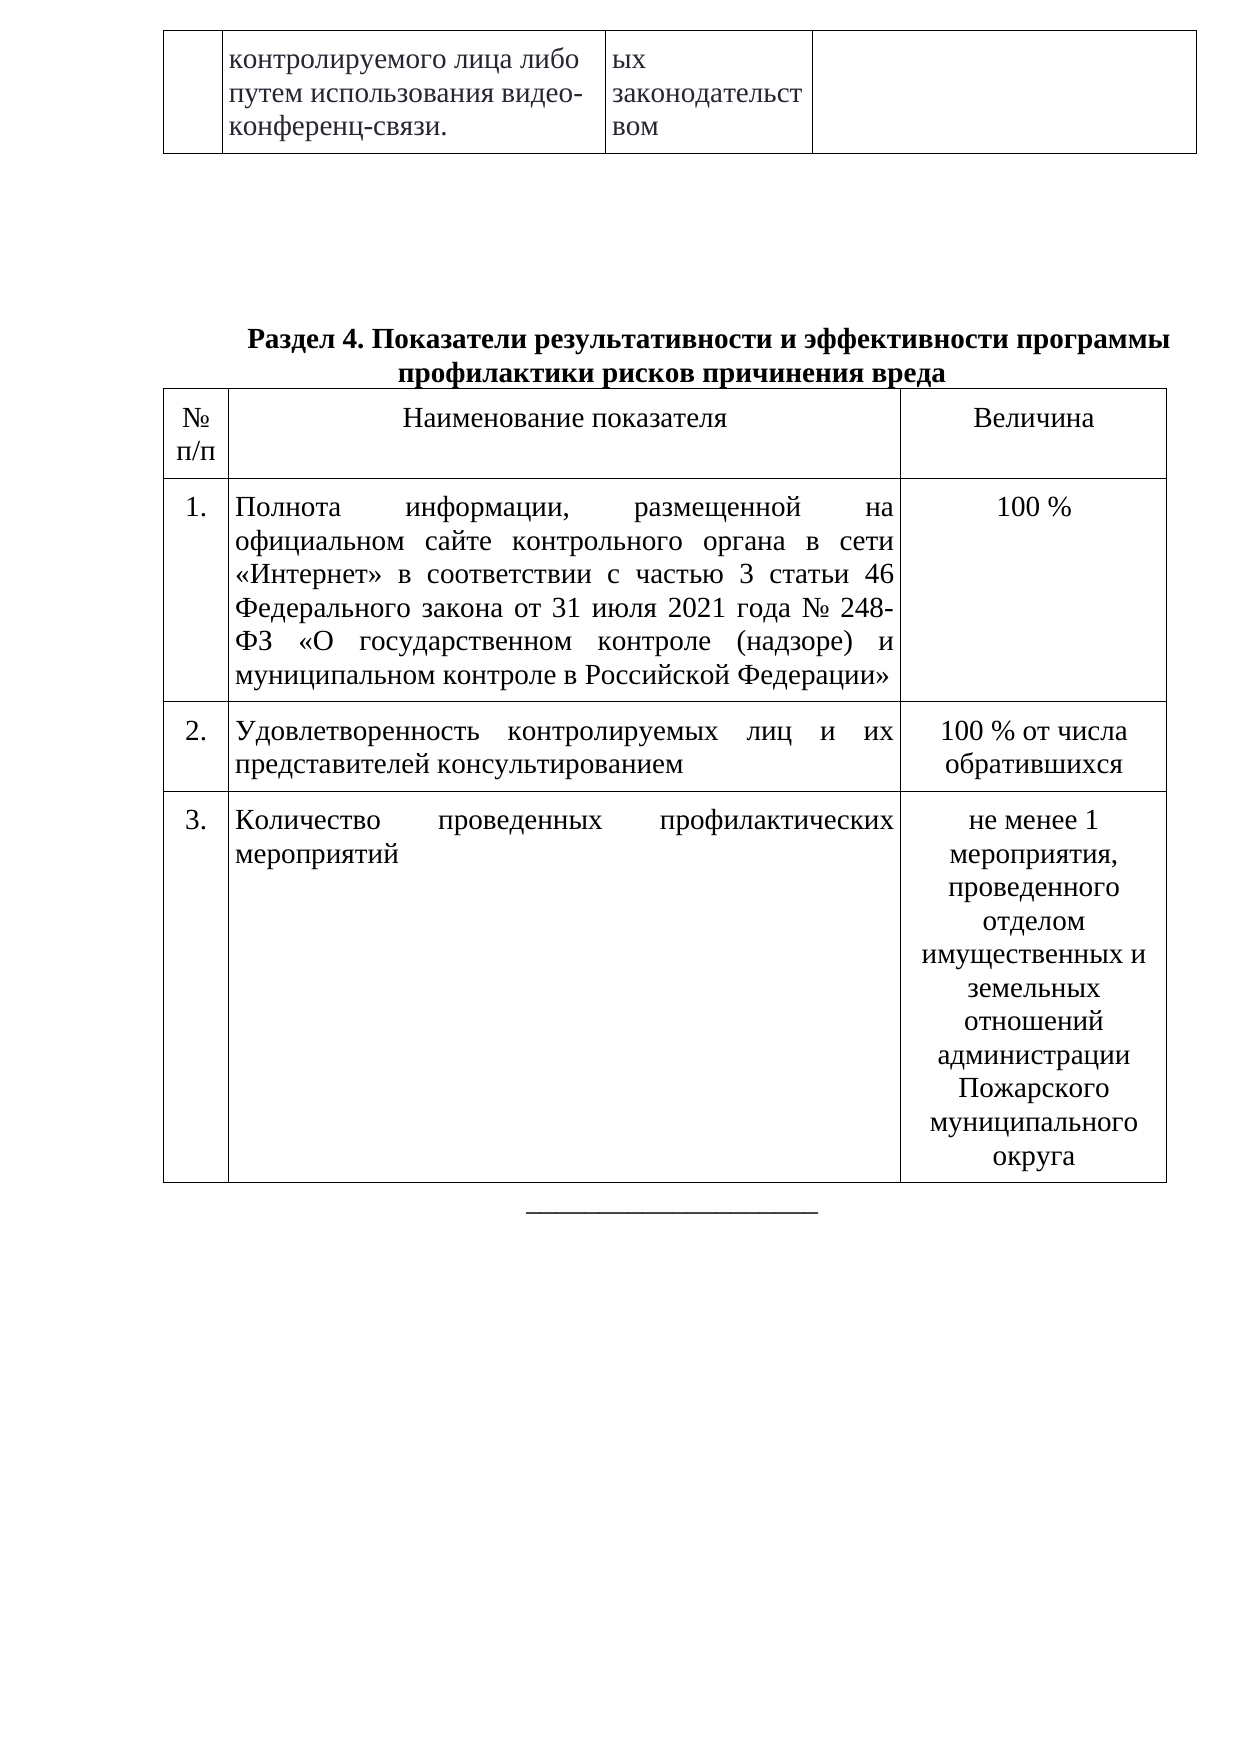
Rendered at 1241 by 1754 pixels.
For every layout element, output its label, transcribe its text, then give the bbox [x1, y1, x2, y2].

text Раздел 4. Показатели результативности и эффективности программы профилактики рисков причинения вреда [162, 321, 1181, 388]
table_header Величина [901, 389, 1166, 478]
table_cell 100 % [901, 479, 1166, 701]
table_cell 2. [164, 702, 228, 791]
table_header № п/п [164, 389, 228, 478]
table_cell Количество проведенных профилактических мероприятий [229, 792, 900, 1182]
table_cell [606, 31, 812, 152]
table_cell 1. [164, 479, 228, 701]
table_cell Полнота информации, размещенной на официальном сайте контрольного органа в сети «Интернет» в соответствии с частью 3 статьи 46 Федерального закона от 31 июля 2021 года № 248-ФЗ «О государственном контроле (надзоре) и муниципальном контроле в Российской Федерации» [229, 479, 900, 701]
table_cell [223, 31, 605, 152]
table_cell 3. [164, 792, 228, 1182]
table_cell 5. [164, 31, 222, 152]
table_cell 100 % от числа обратившихся [901, 702, 1166, 791]
table_header Наименование показателя [229, 389, 900, 478]
text ____________________ [162, 1183, 1181, 1216]
table_cell не менее 1 мероприятия, проведенного отделом имущественных и земельных отношений администрации Пожарского муниципального округа [901, 792, 1166, 1182]
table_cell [813, 31, 1196, 152]
table_cell Удовлетворенность контролируемых лиц и их представителей консультированием [229, 702, 900, 791]
